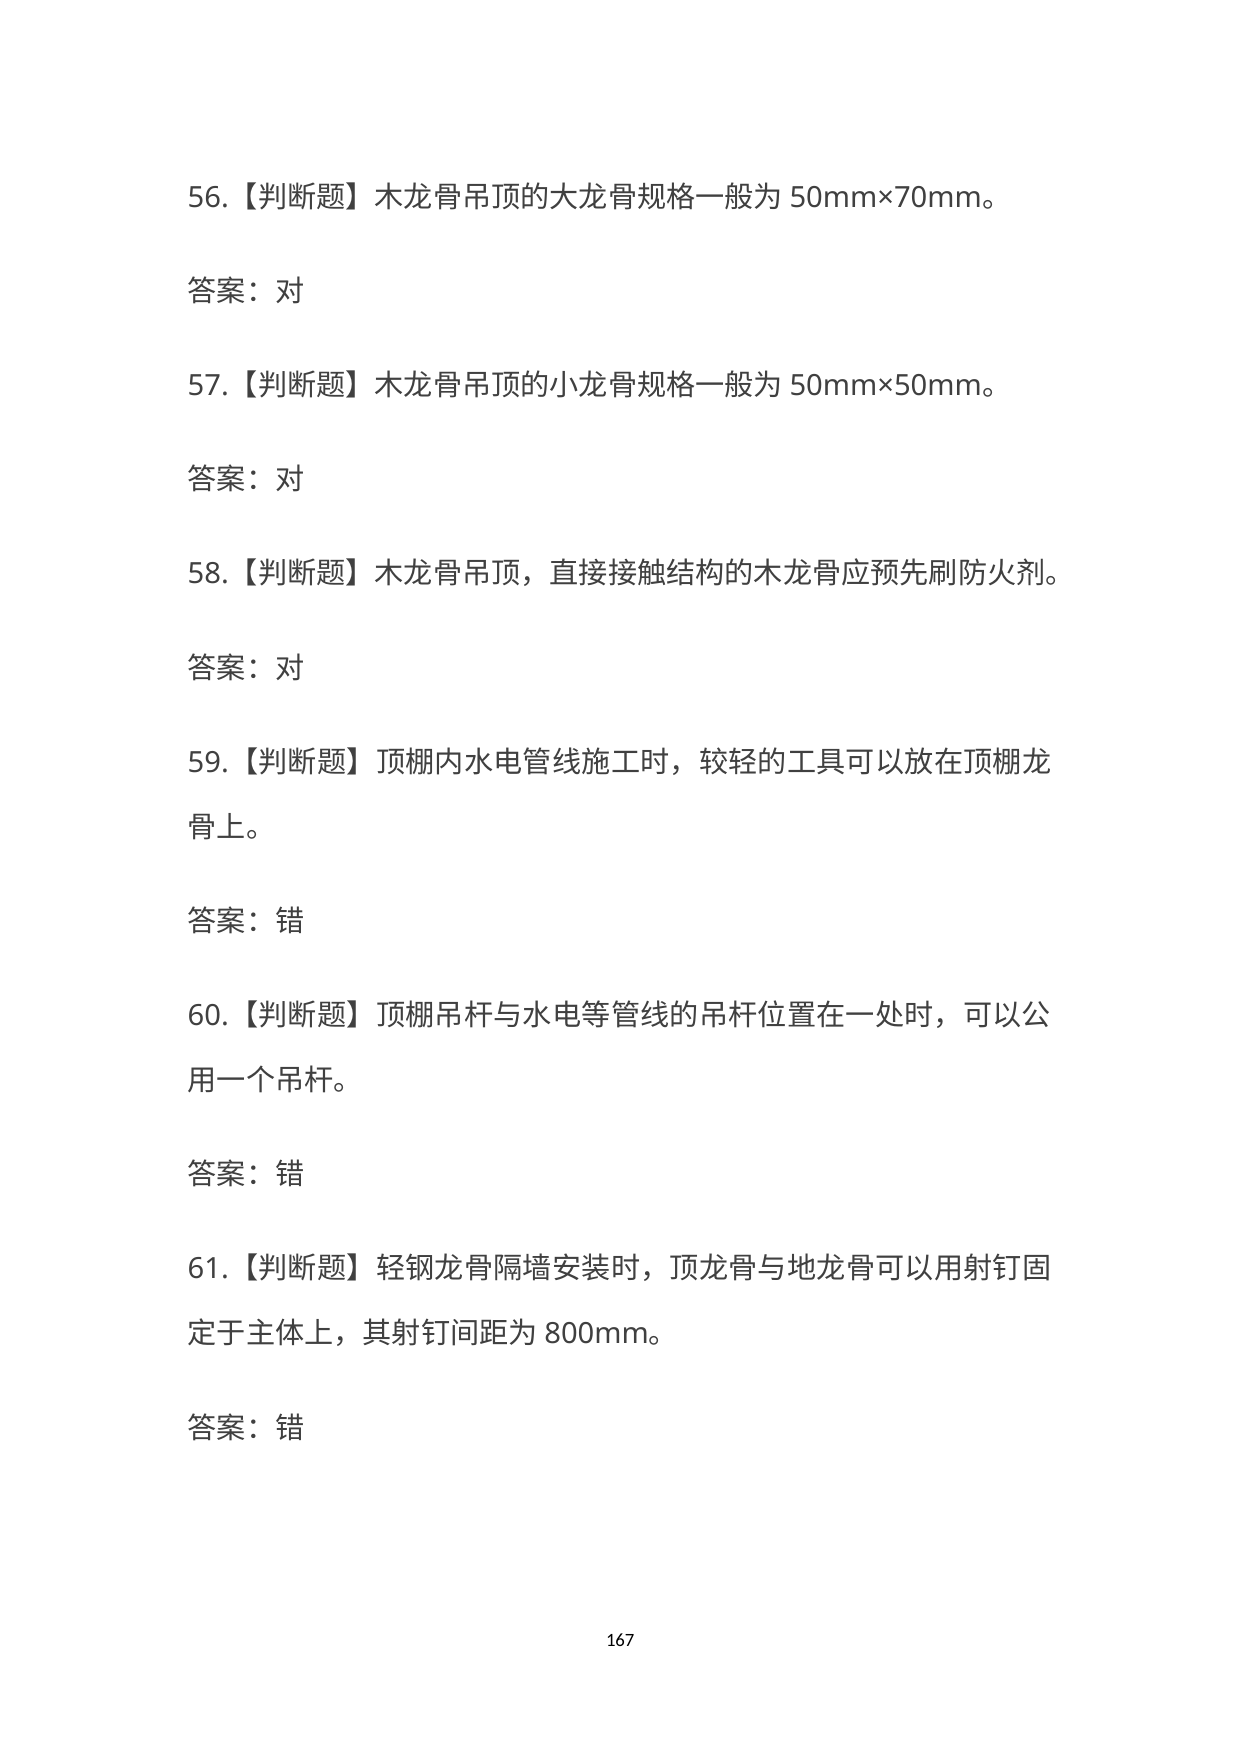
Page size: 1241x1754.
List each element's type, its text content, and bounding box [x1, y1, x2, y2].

list 58.【判断题】木龙骨吊顶，直接接触结构的木龙骨应预先刷防火剂。 [187, 539, 1053, 604]
list 59.【判断题】顶棚内水电管线施工时，较轻的工具可以放在顶棚龙骨上。 [187, 727, 1053, 857]
list 57.【判断题】木龙骨吊顶的小龙骨规格一般为 50mm×50mm。 [187, 350, 1053, 415]
list 61.【判断题】轻钢龙骨隔墙安装时，顶龙骨与地龙骨可以用射钉固定于主体上，其射钉间距为 800mm。 [187, 1234, 1053, 1364]
list 答案：对 [187, 444, 1053, 509]
list 56.【判断题】木龙骨吊顶的大龙骨规格一般为 50mm×70mm。 [187, 162, 1053, 227]
list 答案：错 [187, 1393, 1053, 1458]
list 答案：对 [187, 633, 1053, 698]
list 答案：错 [187, 1139, 1053, 1204]
list 答案：对 [187, 256, 1053, 321]
list 答案：错 [187, 886, 1053, 951]
list 60.【判断题】顶棚吊杆与水电等管线的吊杆位置在一处时，可以公用一个吊杆。 [187, 980, 1053, 1110]
